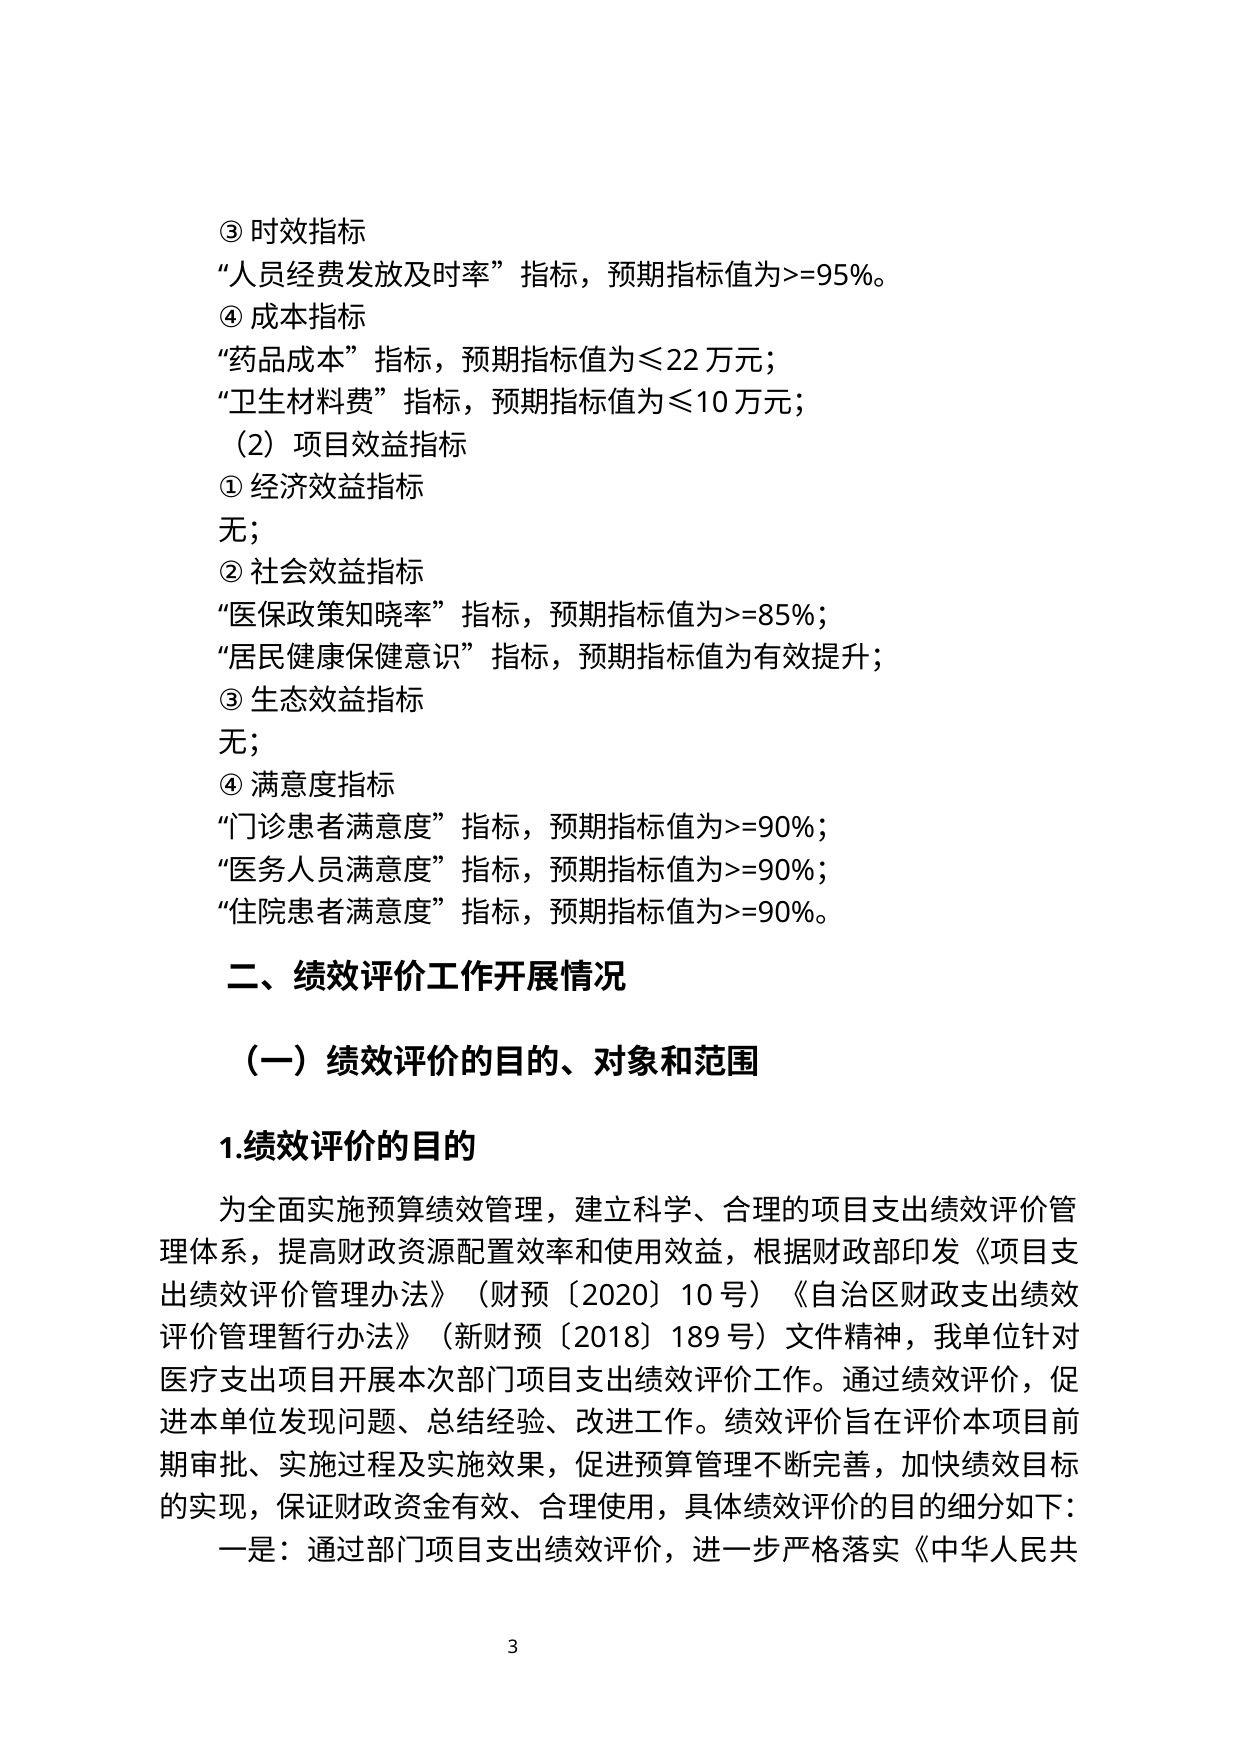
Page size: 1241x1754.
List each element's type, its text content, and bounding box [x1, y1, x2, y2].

text “医务人员满意度”指标，预期指标值为>=90%； [159, 846, 1081, 889]
text 为全面实施预算绩效管理，建立科学、合理的项目支出绩效评价管理体系，提高财政资源配置效率和使用效益，根据财政部印发《项目支出绩效评价管理办法》（财预〔2020〕10号）《自治区财政支出绩效评价管理暂行办法》（新财预〔2018〕189号）文件精神，我单位针对医疗支出项目开展本次部门项目支出绩效评价工作。通过绩效评价，促进本单位发现问题、总结经验、改进工作。绩效评价旨在评价本项目前期审批、实施过程及实施效果，促进预算管理不断完善，加快绩效目标的实现，保证财政资金有效、合理使用，具体绩效评价的目的细分如下： [159, 1186, 1081, 1526]
text ③生态效益指标 [159, 676, 1081, 719]
subtitle （一）绩效评价的目的、对象和范围 [159, 1016, 1081, 1101]
text ③时效指标 [159, 209, 1081, 251]
text “居民健康保健意识”指标，预期指标值为有效提升； [159, 634, 1081, 676]
text ②社会效益指标 [159, 549, 1081, 591]
text 无； [159, 506, 1081, 549]
text ④满意度指标 [159, 761, 1081, 804]
text ①经济效益指标 [159, 464, 1081, 506]
text “卫生材料费”指标，预期指标值为≤10万元； [159, 379, 1081, 421]
subtitle 二、绩效评价工作开展情况 [159, 931, 1081, 1016]
text “医保政策知晓率”指标，预期指标值为>=85%； [159, 591, 1081, 634]
text “住院患者满意度”指标，预期指标值为>=90%。 [159, 889, 1081, 931]
text （2）项目效益指标 [159, 421, 1081, 464]
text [159, 1526, 1081, 1569]
text “药品成本”指标，预期指标值为≤22万元； [159, 336, 1081, 379]
text ④成本指标 [159, 294, 1081, 336]
text “人员经费发放及时率”指标，预期指标值为>=95%。 [159, 251, 1081, 294]
subtitle 1.绩效评价的目的 [159, 1101, 1081, 1186]
text “门诊患者满意度”指标，预期指标值为>=90%； [159, 804, 1081, 846]
text 无； [159, 719, 1081, 761]
